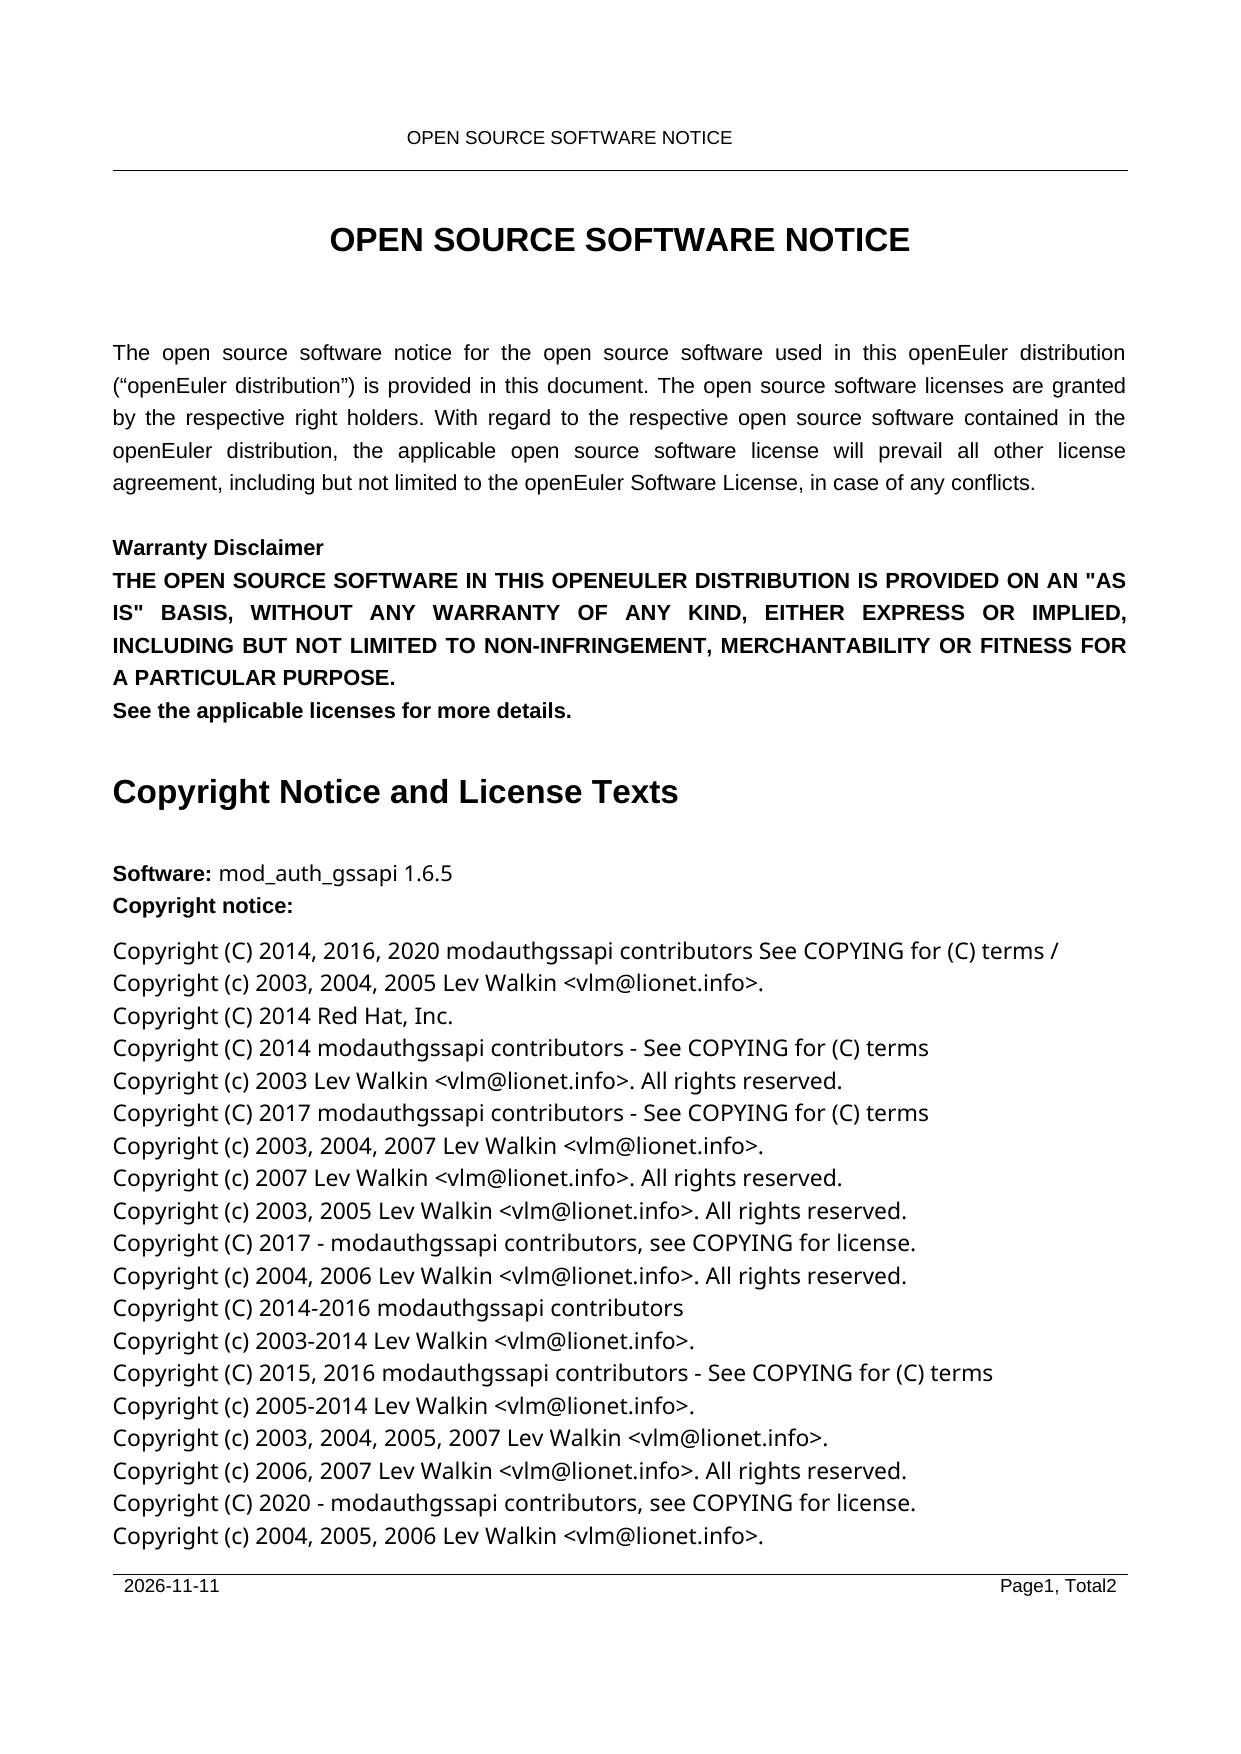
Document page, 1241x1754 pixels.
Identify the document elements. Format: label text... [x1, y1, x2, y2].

text Warranty Disclaimer [112, 531, 1128, 564]
title Software: mod_auth_gssapi 1.6.5 [112, 856, 1128, 889]
text Copyright notice: [112, 889, 1128, 921]
text The open source software notice for the open source software used in this openEuler distribution (“openEuler distribution”) is provided in this document. The open source software licenses are granted by the respective right holders. With regard to the respective open source software contained in the openEuler distribution, the applicable open source software license will prevail all other license agreement, including but not limited to the openEuler Software License, in case of any conflicts. [112, 336, 1128, 499]
text OPEN SOURCE SOFTWARE NOTICE [112, 206, 1128, 271]
text THE OPEN SOURCE SOFTWARE IN THIS OPENEULER DISTRIBUTION IS PROVIDED ON AN "AS IS" BASIS, WITHOUT ANY WARRANTY OF ANY KIND, EITHER EXPRESS OR IMPLIED, INCLUDING BUT NOT LIMITED TO NON-INFRINGEMENT, MERCHANTABILITY OR FITNESS FOR A PARTICULAR PURPOSE. See the applicable licenses for more details. [112, 564, 1128, 726]
text Copyright Notice and License Texts [112, 759, 1128, 824]
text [112, 934, 1128, 1551]
